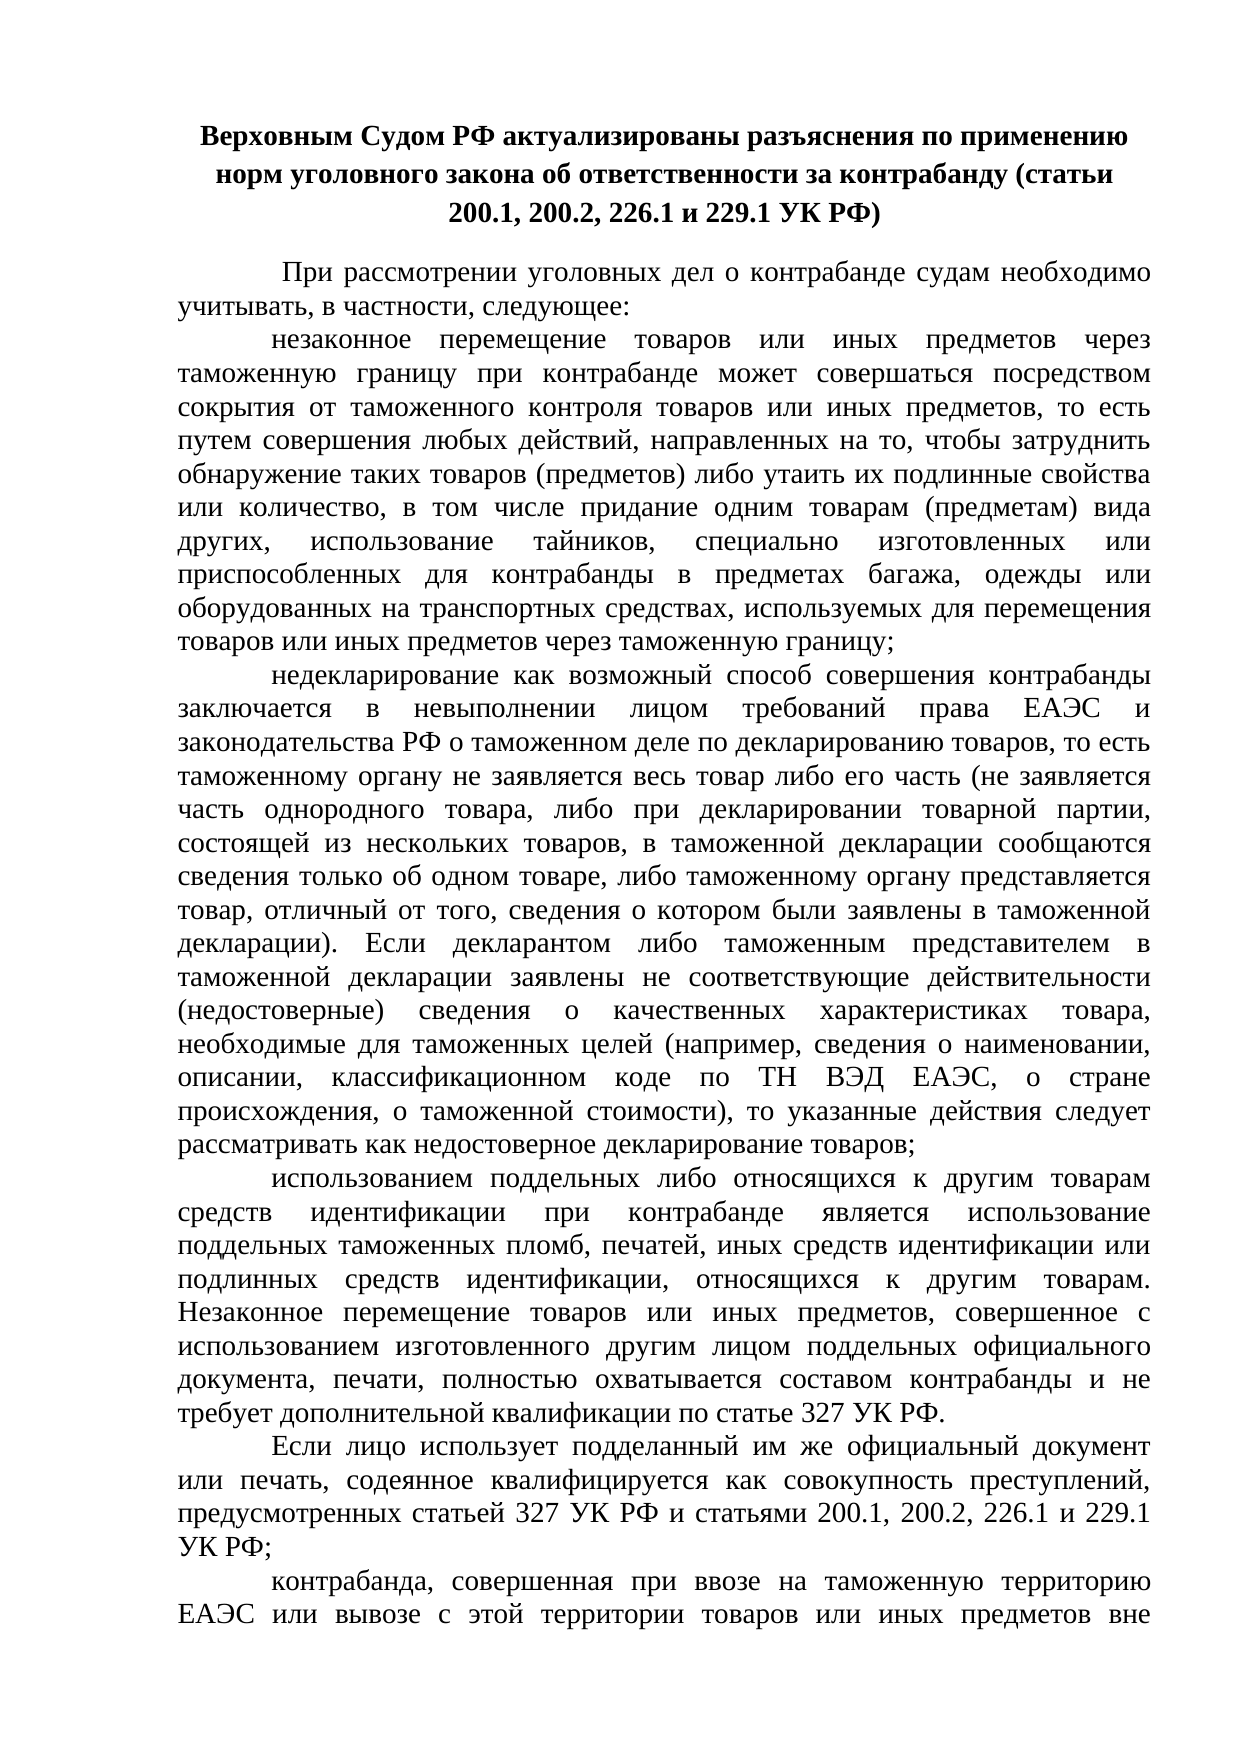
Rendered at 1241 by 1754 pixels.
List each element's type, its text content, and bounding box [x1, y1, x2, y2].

text использованием поддельных либо относящихся к другим товарам средств идентификации при контрабанде является использование поддельных таможенных пломб, печатей, иных средств идентификации или подлинных средств идентификации, относящихся к другим товарам. Незаконное перемещение товаров или иных предметов, совершенное с использованием изготовленного другим лицом поддельных официального документа, печати, полностью охватывается составом контрабанды и не требует дополнительной квалификации по статье 327 УК РФ. [177, 1160, 1152, 1428]
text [177, 1563, 1152, 1630]
text незаконное перемещение товаров или иных предметов через таможенную границу при контрабанде может совершаться посредством сокрытия от таможенного контроля товаров или иных предметов, то есть путем совершения любых действий, направленных на то, чтобы затруднить обнаружение таких товаров (предметов) либо утаить их подлинные свойства или количество, в том числе придание одним товарам (предметам) вида других, использование тайников, специально изготовленных или приспособленных для контрабанды в предметах багажа, одежды или оборудованных на транспортных средствах, используемых для перемещения товаров или иных предметов через таможенную границу; [177, 322, 1152, 657]
text Если лицо использует подделанный им же официальный документ или печать, содеянное квалифицируется как совокупность преступлений, предусмотренных статьей 327 УК РФ и статьями 200.1, 200.2, 226.1 и 229.1 УК РФ; [177, 1428, 1152, 1563]
text При рассмотрении уголовных дел о контрабанде судам необходимо учитывать, в частности, следующее: [177, 254, 1152, 322]
text Верховным Судом РФ актуализированы разъяснения по применению норм уголовного закона об ответственности за контрабанду (статьи 200.1, 200.2, 226.1 и 229.1 УК РФ) [177, 118, 1152, 229]
text недекларирование как возможный способ совершения контрабанды заключается в невыполнении лицом требований права ЕАЭС и законодательства РФ о таможенном деле по декларированию товаров, то есть таможенному органу не заявляется весь товар либо его часть (не заявляется часть однородного товара, либо при декларировании товарной партии, состоящей из нескольких товаров, в таможенной декларации сообщаются сведения только об одном товаре, либо таможенному органу представляется товар, отличный от того, сведения о котором были заявлены в таможенной декларации). Если декларантом либо таможенным представителем в таможенной декларации заявлены не соответствующие действительности (недостоверные) сведения о качественных характеристиках товара, необходимые для таможенных целей (например, сведения о наименовании, описании, классификационном коде по ТН ВЭД ЕАЭС, о стране происхождения, о таможенной стоимости), то указанные действия следует рассматривать как недостоверное декларирование товаров; [177, 657, 1152, 1160]
